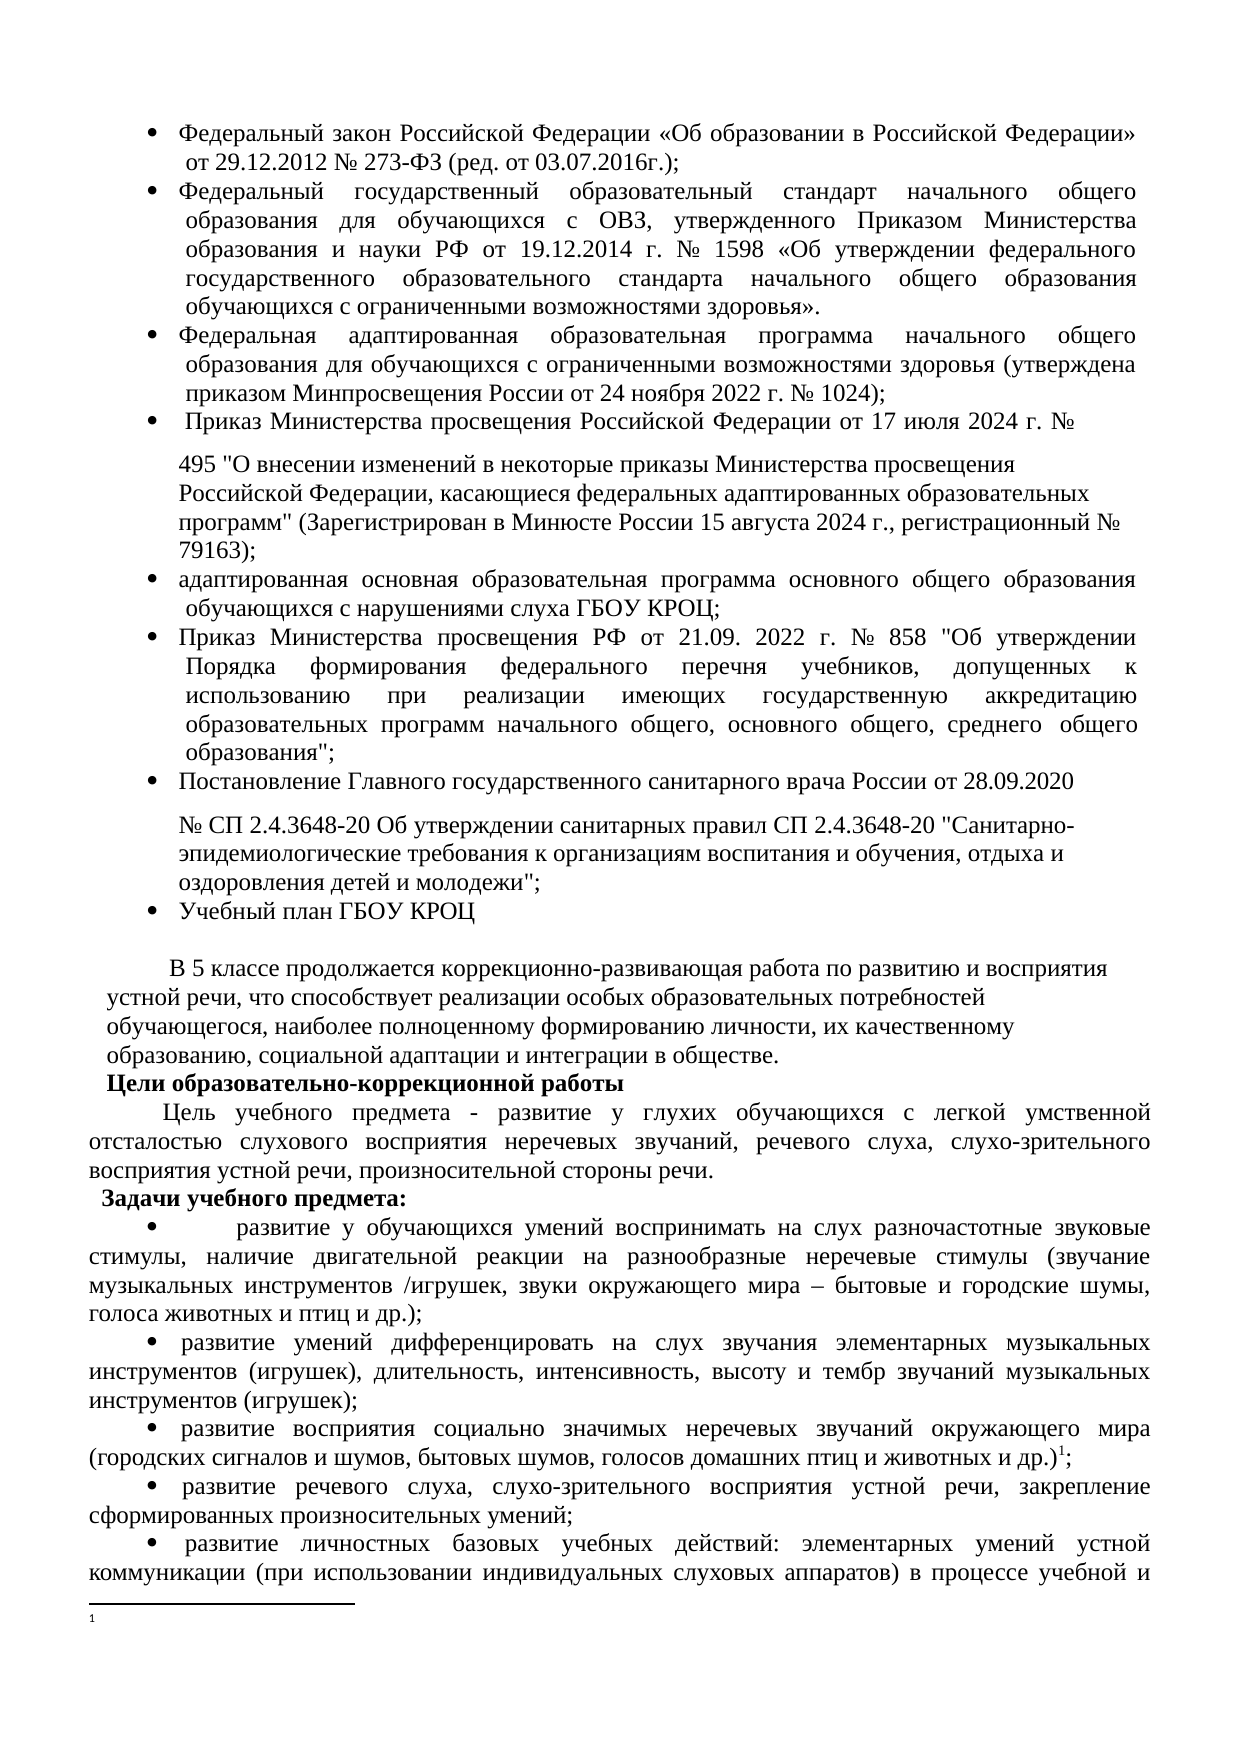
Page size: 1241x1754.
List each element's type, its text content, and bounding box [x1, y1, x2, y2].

list адаптированная основная образовательная программа основного общего образования обучающихся с нарушениями слуха ГБОУ КРОЦ; [148, 564, 1136, 622]
list Федеральная адаптированная образовательная программа начального общего образования для обучающихся с ограниченными возможностями здоровья (утверждена приказом Минпросвещения России от 24 ноября 2022 г. № 1024); [148, 320, 1137, 406]
list Постановление Главного государственного санитарного врача России от 28.09.2020 [148, 766, 1152, 795]
text В 5 классе продолжается коррекционно-развивающая работа по развитию и восприятия устной речи, что способствует реализации особых образовательных потребностей обучающегося, наиболее полноценному формированию личности, их качественному образованию, социальной адаптации и интеграции в обществе. [106, 953, 1146, 1068]
text № СП 2.4.3648-20 Об утверждении санитарных правил СП 2.4.3648-20 "Санитарно- эпидемиологические требования к организациям воспитания и обучения, отдыха и оздоровления детей и молодежи"; [178, 810, 1138, 896]
list развитие у обучающихся умений воспринимать на слух разночастотные звуковые стимулы, наличие двигательной реакции на разнообразные неречевые стимулы (звучание музыкальных инструментов /игрушек, звуки окружающего мира – бытовые и городские шумы, голоса животных и птиц и др.); [89, 1212, 1152, 1327]
list Приказ Министерства просвещения РФ от 21.09. 2022 г. № 858 "Об утверждении Порядка формирования федерального перечня учебников, допущенных к использованию при реализации имеющих государственную аккредитацию образовательных программ начального общего, основного общего, среднего общего образования"; [148, 622, 1138, 766]
list развитие умений дифференцировать на слух звучания элементарных музыкальных инструментов (игрушек), длительность, интенсивность, высоту и тембр звучаний музыкальных инструментов (игрушек); [89, 1327, 1152, 1413]
text Цели образовательно-коррекционной работы [106, 1068, 1146, 1097]
list развитие восприятия социально значимых неречевых звучаний окружающего мира (городских сигналов и шумов, бытовых шумов, голосов домашних птиц и животных и др.); [89, 1413, 1152, 1471]
list развитие речевого слуха, слухо-зрительного восприятия устной речи, закрепление сформированных произносительных умений; [89, 1471, 1152, 1528]
text Цель учебного предмета - развитие у глухих обучающихся с легкой умственной отсталостью слухового восприятия неречевых звучаний, речевого слуха, слухо-зрительного восприятия устной речи, произносительной стороны речи. [89, 1097, 1152, 1183]
text Задачи учебного предмета: [89, 1183, 1152, 1212]
list Учебный план ГБОУ КРОЦ [148, 896, 1152, 925]
text 495 "О внесении изменений в некоторые приказы Министерства просвещения Российской Федерации, касающиеся федеральных адаптированных образовательных программ" (Зарегистрирован в Минюсте России 15 августа 2024 г., регистрационный № 79163); [178, 449, 1136, 564]
list Федеральный государственный образовательный стандарт начального общего образования для обучающихся с ОВЗ, утвержденного Приказом Министерства образования и науки РФ от 19.12.2014 г. № 1598 «Об утверждении федерального государственного образовательного стандарта начального общего образования обучающихся с ограниченными возможностями здоровья». [148, 176, 1137, 320]
list Приказ Министерства просвещения Российской Федерации от 17 июля 2024 г. № [148, 406, 1152, 435]
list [89, 1528, 1152, 1586]
list Федеральный закон Российской Федерации «Об образовании в Российской Федерации» от 29.12.2012 № 273-ФЗ (ред. от 03.07.2016г.); [148, 118, 1137, 176]
